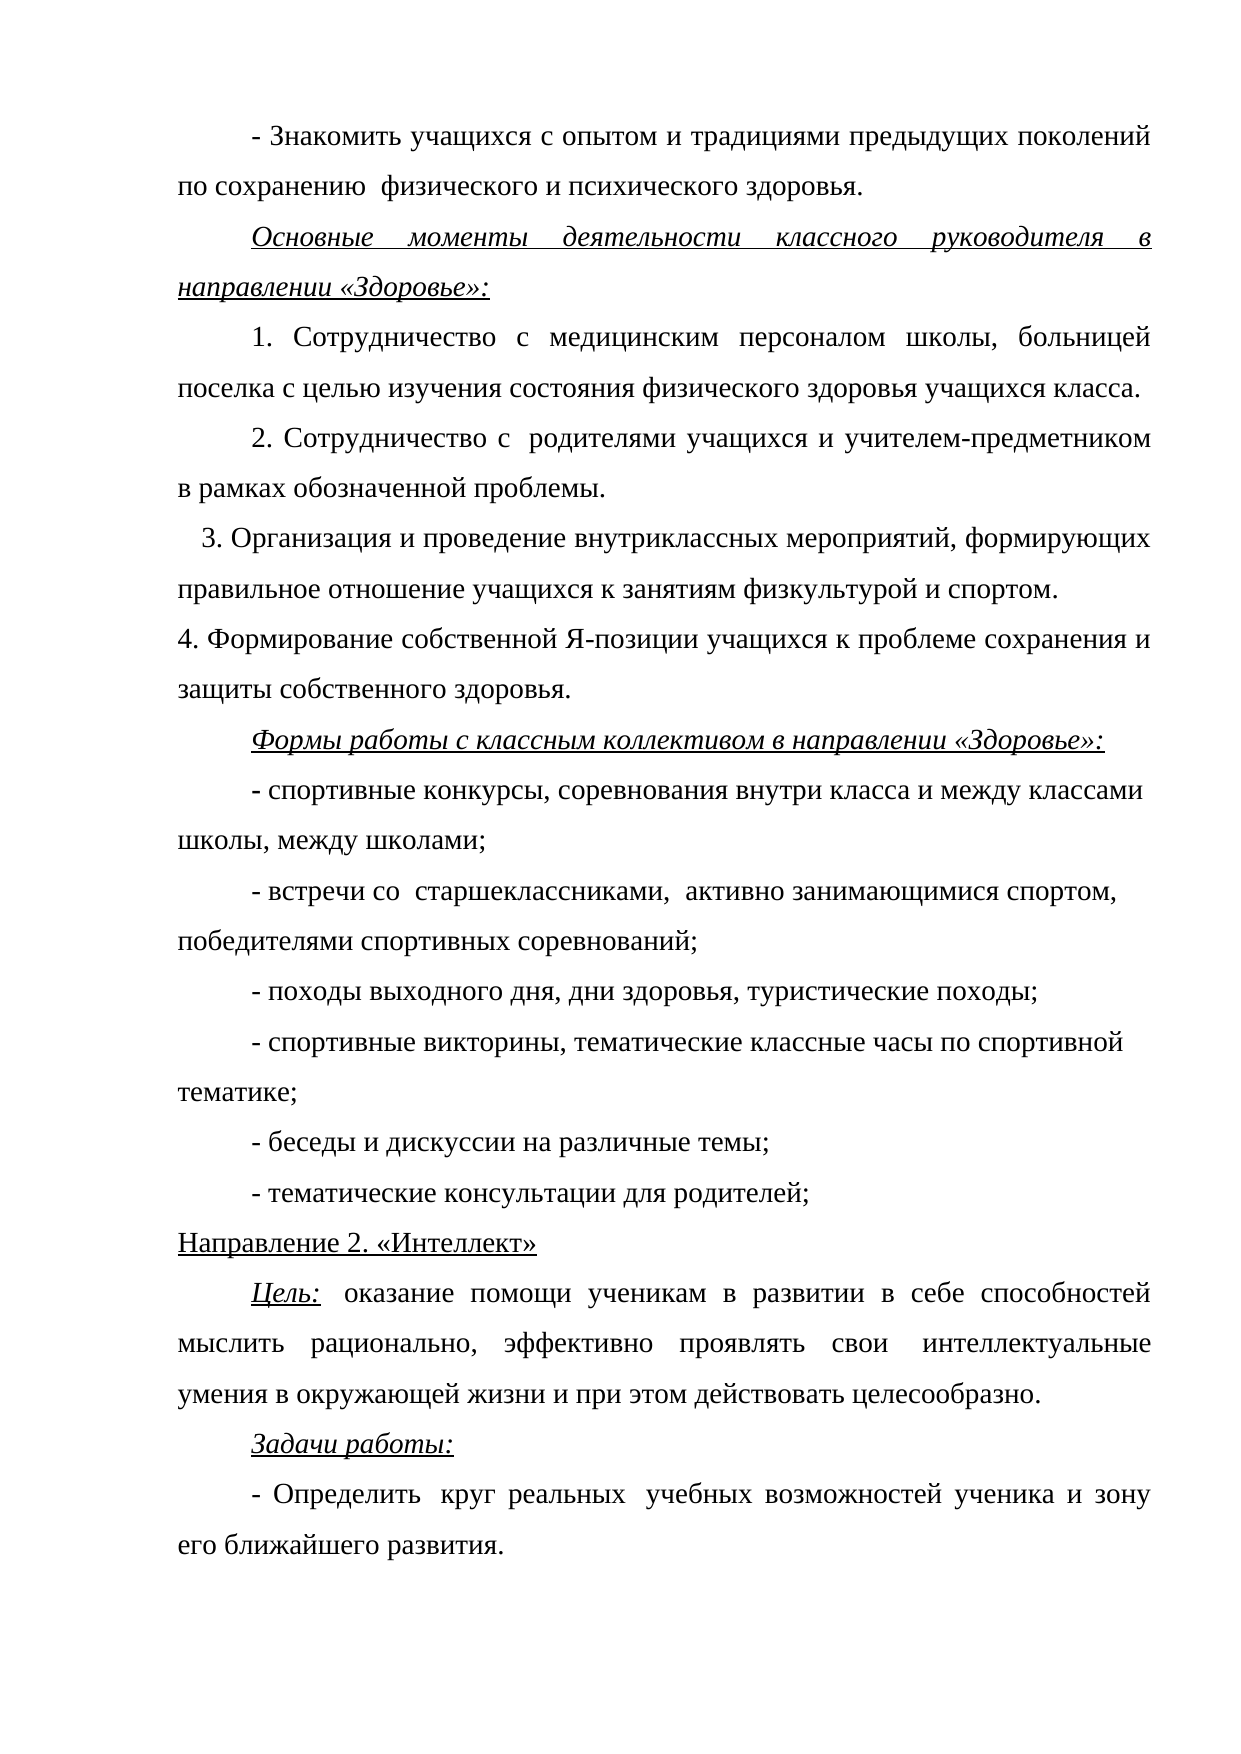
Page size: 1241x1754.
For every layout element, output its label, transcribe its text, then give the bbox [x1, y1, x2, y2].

text Формы работы с классным коллективом в направлении «Здоровье»: [177, 722, 1152, 755]
text - спортивные конкурсы, соревнования внутри класса и между классами школы, между школами; [177, 772, 1152, 856]
text - тематические консультации для родителей; [177, 1175, 1152, 1208]
text - Знакомить учащихся с опытом и традициями предыдущих поколений по сохранению физического и психического здоровья. [177, 118, 1152, 202]
text 1. Сотрудничество с медицинским персоналом школы, больницей поселка с целью изучения состояния физического здоровья учащихся класса. [177, 319, 1152, 403]
text 3. Организация и проведение внутриклассных мероприятий, формирующих правильное отношение учащихся к занятиям физкультурой и спортом. [177, 521, 1152, 604]
text Цель: оказание помощи ученикам в развитии в себе способностей мыслить рационально, эффективно проявлять свои интеллектуальные умения в окружающей жизни и при этом действовать целесообразно. [177, 1275, 1152, 1409]
text 2. Сотрудничество с родителями учащихся и учителем-предметником в рамках обозначенной проблемы. [177, 420, 1152, 504]
text - беседы и дискуссии на различные темы; [177, 1124, 1152, 1158]
text - Определить круг реальных учебных возможностей ученика и зону его ближайшего развития. [177, 1477, 1152, 1560]
text - спортивные викторины, тематические классные часы по спортивной тематике; [177, 1024, 1152, 1108]
text - встречи со старшеклассниками, активно занимающимися спортом, победителями спортивных соревнований; [177, 873, 1152, 957]
text - походы выходного дня, дни здоровья, туристические походы; [177, 973, 1152, 1007]
text 4. Формирование собственной Я-позиции учащихся к проблеме сохранения и защиты собственного здоровья. [177, 621, 1152, 705]
text Направление 2. «Интеллект» [177, 1225, 1152, 1258]
text Задачи работы: [177, 1426, 1152, 1460]
text Основные моменты деятельности классного руководителя в направлении «Здоровье»: [177, 219, 1152, 303]
